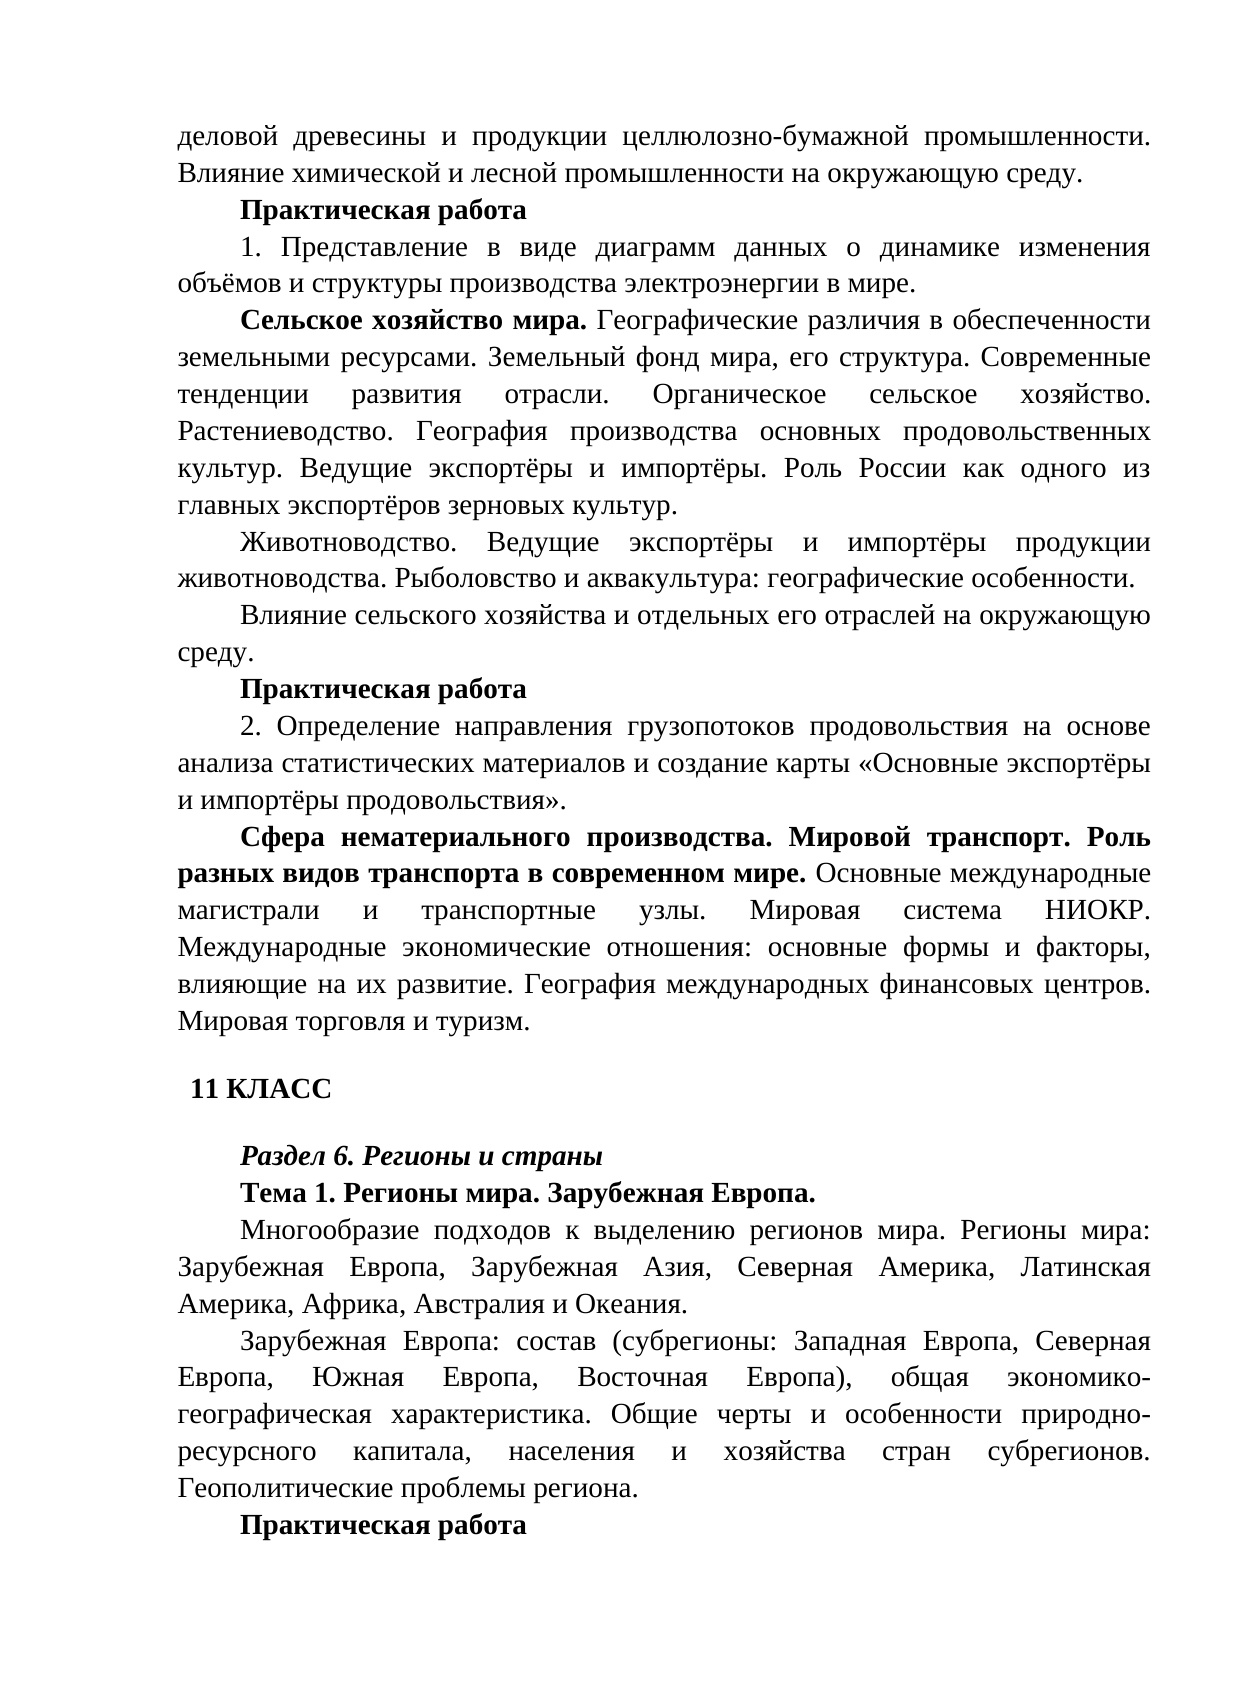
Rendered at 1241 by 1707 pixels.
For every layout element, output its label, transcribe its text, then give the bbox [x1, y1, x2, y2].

text 11 КЛАСС [190, 1071, 1152, 1104]
text Зарубежная Европа: состав (субрегионы: Западная Европа, Северная Европа, Южная Европа, Восточная Европа), общая экономико-географическая характеристика. Общие черты и особенности природно-ресурсного капитала, населения и хозяйства стран субрегионов. Геополитические проблемы региона. [177, 1323, 1152, 1504]
text Практическая работа [177, 192, 1152, 225]
text Сельское хозяйство мира. Географические различия в обеспеченности земельными ресурсами. Земельный фонд мира, его структура. Современные тенденции развития отрасли. Органическое сельское хозяйство. Растениеводство. География производства основных продовольственных культур. Ведущие экспортёры и импортёры. Роль России как одного из главных экспортёров зерновых культур. [177, 302, 1152, 520]
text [177, 118, 1152, 188]
text Практическая работа [177, 671, 1152, 705]
text 2. Определение направления грузопотоков продовольствия на основе анализа статистических материалов и создание карты «Основные экспортёры и импортёры продовольствия». [177, 708, 1152, 815]
text Влияние сельского хозяйства и отдельных его отраслей на окружающую среду. [177, 597, 1152, 668]
text Животноводство. Ведущие экспортёры и импортёры продукции животноводства. Рыболовство и аквакультура: географические особенности. [177, 524, 1152, 594]
text Раздел 6. Регионы и страны [177, 1138, 1152, 1172]
text Сфера нематериального производства. Мировой транспорт. Роль разных видов транспорта в современном мире. Основные международные магистрали и транспортные узлы. Мировая система НИОКР. Международные экономические отношения: основные формы и факторы, влияющие на их развитие. География международных финансовых центров. Мировая торговля и туризм. [177, 819, 1152, 1037]
text Многообразие подходов к выделению регионов мира. Регионы мира: Зарубежная Европа, Зарубежная Азия, Северная Америка, Латинская Америка, Африка, Австралия и Океания. [177, 1212, 1152, 1319]
text Тема 1. Регионы мира. Зарубежная Европа. [177, 1175, 1152, 1209]
text 1. Представление в виде диаграмм данных о динамике изменения объёмов и структуры производства электроэнергии в мире. [177, 229, 1152, 299]
text Практическая работа [177, 1507, 1152, 1541]
